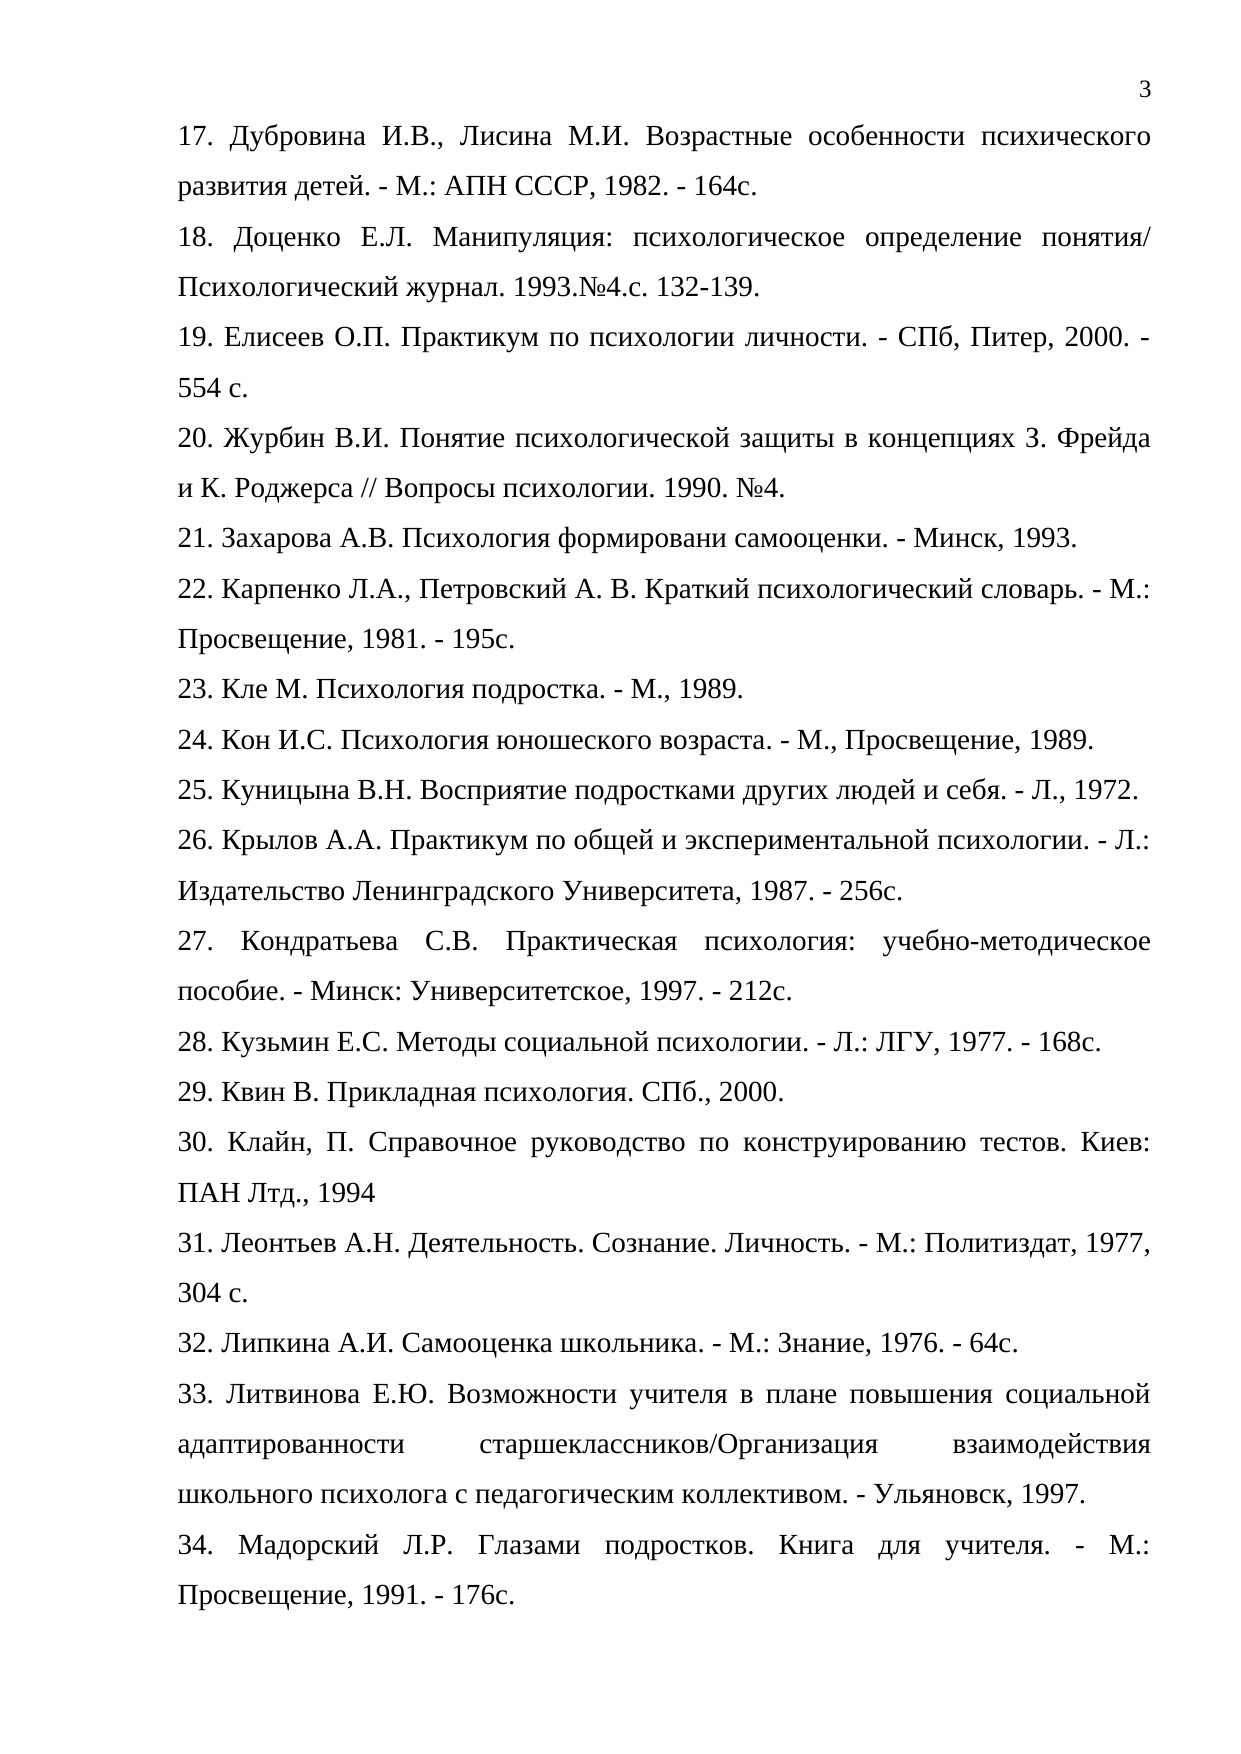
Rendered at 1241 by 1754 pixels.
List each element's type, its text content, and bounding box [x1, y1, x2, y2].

text 33. Литвинова Е.Ю. Возможности учителя в плане повышения социальной адаптированности старшеклассников/Организация взаимодействия школьного психолога с педагогическим коллективом. - Ульяновск, 1997. [177, 1376, 1152, 1510]
text 31. Леонтьев А.Н. Деятельность. Сознание. Личность. - М.: Политиздат, 1977, 304 с. [177, 1225, 1152, 1309]
text 19. Елисеев О.П. Практикум по психологии личности. - СПб, Питер, 2000. - 554 с. [177, 319, 1152, 403]
text 18. Доценко Е.Л. Манипуляция: психологическое определение понятия/ Психологический журнал. 1993.№4.с. 132-139. [177, 219, 1152, 303]
text 22. Карпенко Л.А., Петровский А. В. Краткий психологический словарь. - М.: Просвещение, 1981. - 195с. [177, 571, 1152, 655]
text 32. Липкина А.И. Самооценка школьника. - М.: Знание, 1976. - 64с. [177, 1326, 1152, 1359]
text 20. Журбин В.И. Понятие психологической защиты в концепциях З. Фрейда и К. Роджерса // Вопросы психологии. 1990. №4. [177, 420, 1152, 504]
text 21. Захарова А.В. Психология формировани самооценки. - Минск, 1993. [177, 521, 1152, 554]
text 29. Квин В. Прикладная психология. СПб., 2000. [177, 1074, 1152, 1108]
text 26. Крылов А.А. Практикум по общей и экспериментальной психологии. - Л.: Издательство Ленинградского Университета, 1987. - 256с. [177, 822, 1152, 906]
text 24. Кон И.С. Психология юношеского возраста. - М., Просвещение, 1989. [177, 722, 1152, 755]
text 28. Кузьмин Е.С. Методы социальной психологии. - Л.: ЛГУ, 1977. - 168с. [177, 1024, 1152, 1057]
text 23. Кле М. Психология подростка. - М., 1989. [177, 672, 1152, 705]
text 30. Клайн, П. Справочное руководство по конструированию тестов. Киев: ПАН Лтд., 1994 [177, 1124, 1152, 1208]
text 25. Куницына В.Н. Восприятие подростками других людей и себя. - Л., 1972. [177, 772, 1152, 806]
text 34. Мадорский Л.Р. Глазами подростков. Книга для учителя. - М.: Просвещение, 1991. - 176с. [177, 1527, 1152, 1611]
text 27. Кондратьева С.В. Практическая психология: учебно-методическое пособие. - Минск: Университетское, 1997. - 212с. [177, 923, 1152, 1007]
text 17. Дубровина И.В., Лисина М.И. Возрастные особенности психического развития детей. - М.: АПН СССР, 1982. - 164с. [177, 118, 1152, 202]
